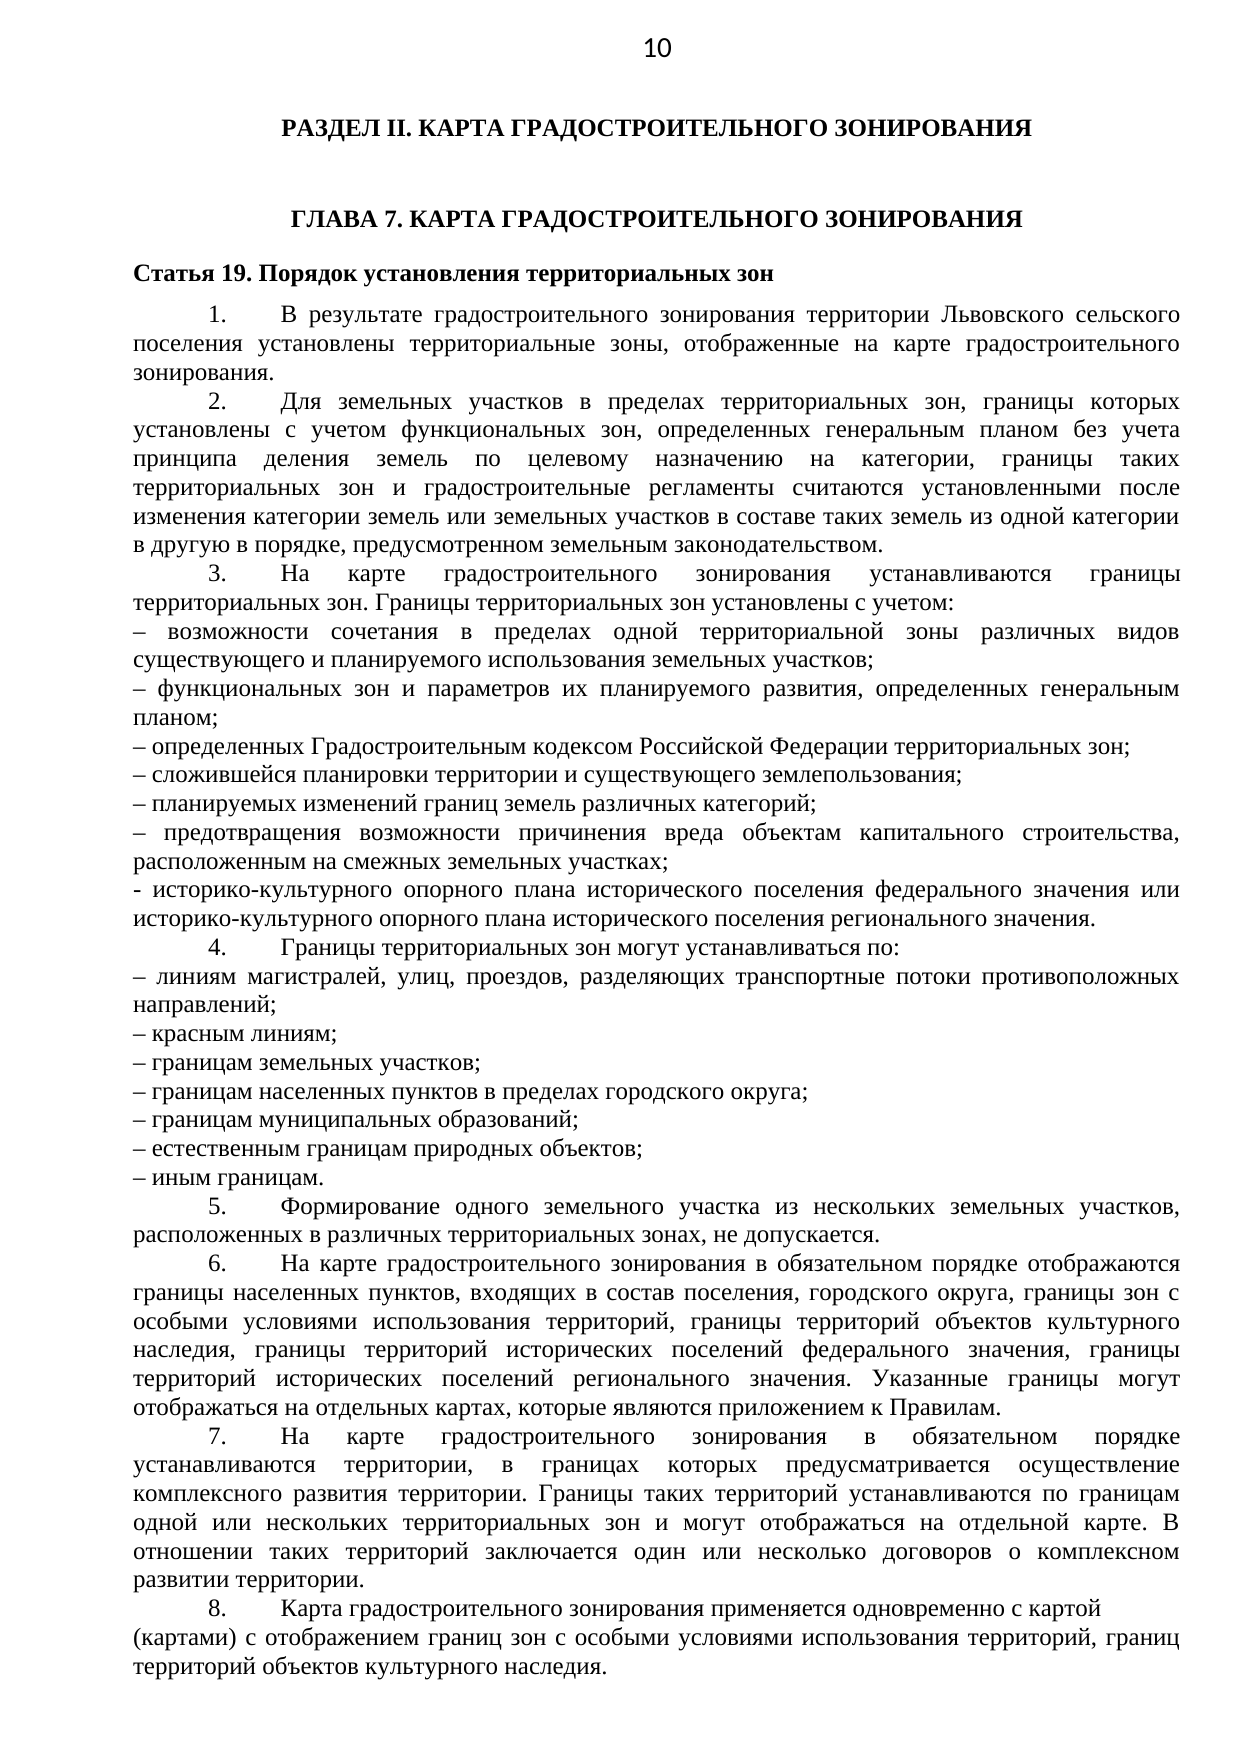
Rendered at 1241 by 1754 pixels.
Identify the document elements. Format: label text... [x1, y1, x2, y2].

text – границам населенных пунктов в пределах городского округа; [133, 1076, 1181, 1104]
text – возможности сочетания в пределах одной территориальной зоны различных видов существующего и планируемого использования земельных участков; [133, 616, 1181, 673]
text - историко-культурного опорного плана исторического поселения федерального значения или историко-культурного опорного плана исторического поселения регионального значения. [133, 874, 1181, 932]
list На карте градостроительного зонирования в обязательном порядке устанавливаются территории, в границах которых предусматривается осуществление комплексного развития территории. Границы таких территорий устанавливаются по границам одной или нескольких территориальных зон и могут отображаться на отдельной карте. В отношении таких территорий заключается один или несколько договоров о комплексном развитии территории. [133, 1421, 1181, 1593]
text – естественным границам природных объектов; [133, 1133, 1181, 1162]
text ГЛАВА 7. КАРТА ГРАДОСТРОИТЕЛЬНОГО ЗОНИРОВАНИЯ [133, 204, 1181, 233]
text (картами) с отображением границ зон с особыми условиями использования территорий, границ территорий объектов культурного наследия. [133, 1622, 1181, 1679]
list Формирование одного земельного участка из нескольких земельных участков, расположенных в различных территориальных зонах, не допускается. [133, 1191, 1181, 1248]
text – определенных Градостроительным кодексом Российской Федерации территориальных зон; [133, 731, 1181, 759]
text – функциональных зон и параметров их планируемого развития, определенных генеральным планом; [133, 673, 1181, 731]
text – иным границам. [133, 1162, 1181, 1191]
text – планируемых изменений границ земель различных категорий; [133, 788, 1181, 817]
text – границам земельных участков; [133, 1047, 1181, 1076]
list Карта градостроительного зонирования применяется одновременно с картой [133, 1593, 1181, 1622]
text – предотвращения возможности причинения вреда объектам капитального строительства, расположенным на смежных земельных участках; [133, 817, 1181, 874]
text – линиям магистралей, улиц, проездов, разделяющих транспортные потоки противоположных направлений; [133, 961, 1181, 1018]
text – сложившейся планировки территории и существующего землепользования; [133, 759, 1181, 788]
list Для земельных участков в пределах территориальных зон, границы которых установлены с учетом функциональных зон, определенных генеральным планом без учета принципа деления земель по целевому назначению на категории, границы таких территориальных зон и градостроительные регламенты считаются установленными после изменения категории земель или земельных участков в составе таких земель из одной категории в другую в порядке, предусмотренном земельным законодательством. [133, 386, 1181, 558]
text – красным линиям; [133, 1018, 1181, 1047]
text – границам муниципальных образований; [133, 1104, 1181, 1133]
list В результате градостроительного зонирования территории Львовского сельского поселения установлены территориальные зоны, отображенные на карте градостроительного зонирования. [133, 299, 1181, 386]
text Статья 19. Порядок установления территориальных зон [133, 258, 1181, 287]
text РАЗДЕЛ II. КАРТА ГРАДОСТРОИТЕЛЬНОГО ЗОНИРОВАНИЯ [133, 113, 1181, 142]
list На карте градостроительного зонирования устанавливаются границы территориальных зон. Границы территориальных зон установлены с учетом: [133, 558, 1181, 616]
list На карте градостроительного зонирования в обязательном порядке отображаются границы населенных пунктов, входящих в состав поселения, городского округа, границы зон с особыми условиями использования территорий, границы территорий объектов культурного наследия, границы территорий исторических поселений федерального значения, границы территорий исторических поселений регионального значения. Указанные границы могут отображаться на отдельных картах, которые являются приложением к Правилам. [133, 1248, 1181, 1421]
list Границы территориальных зон могут устанавливаться по: [133, 932, 1181, 961]
